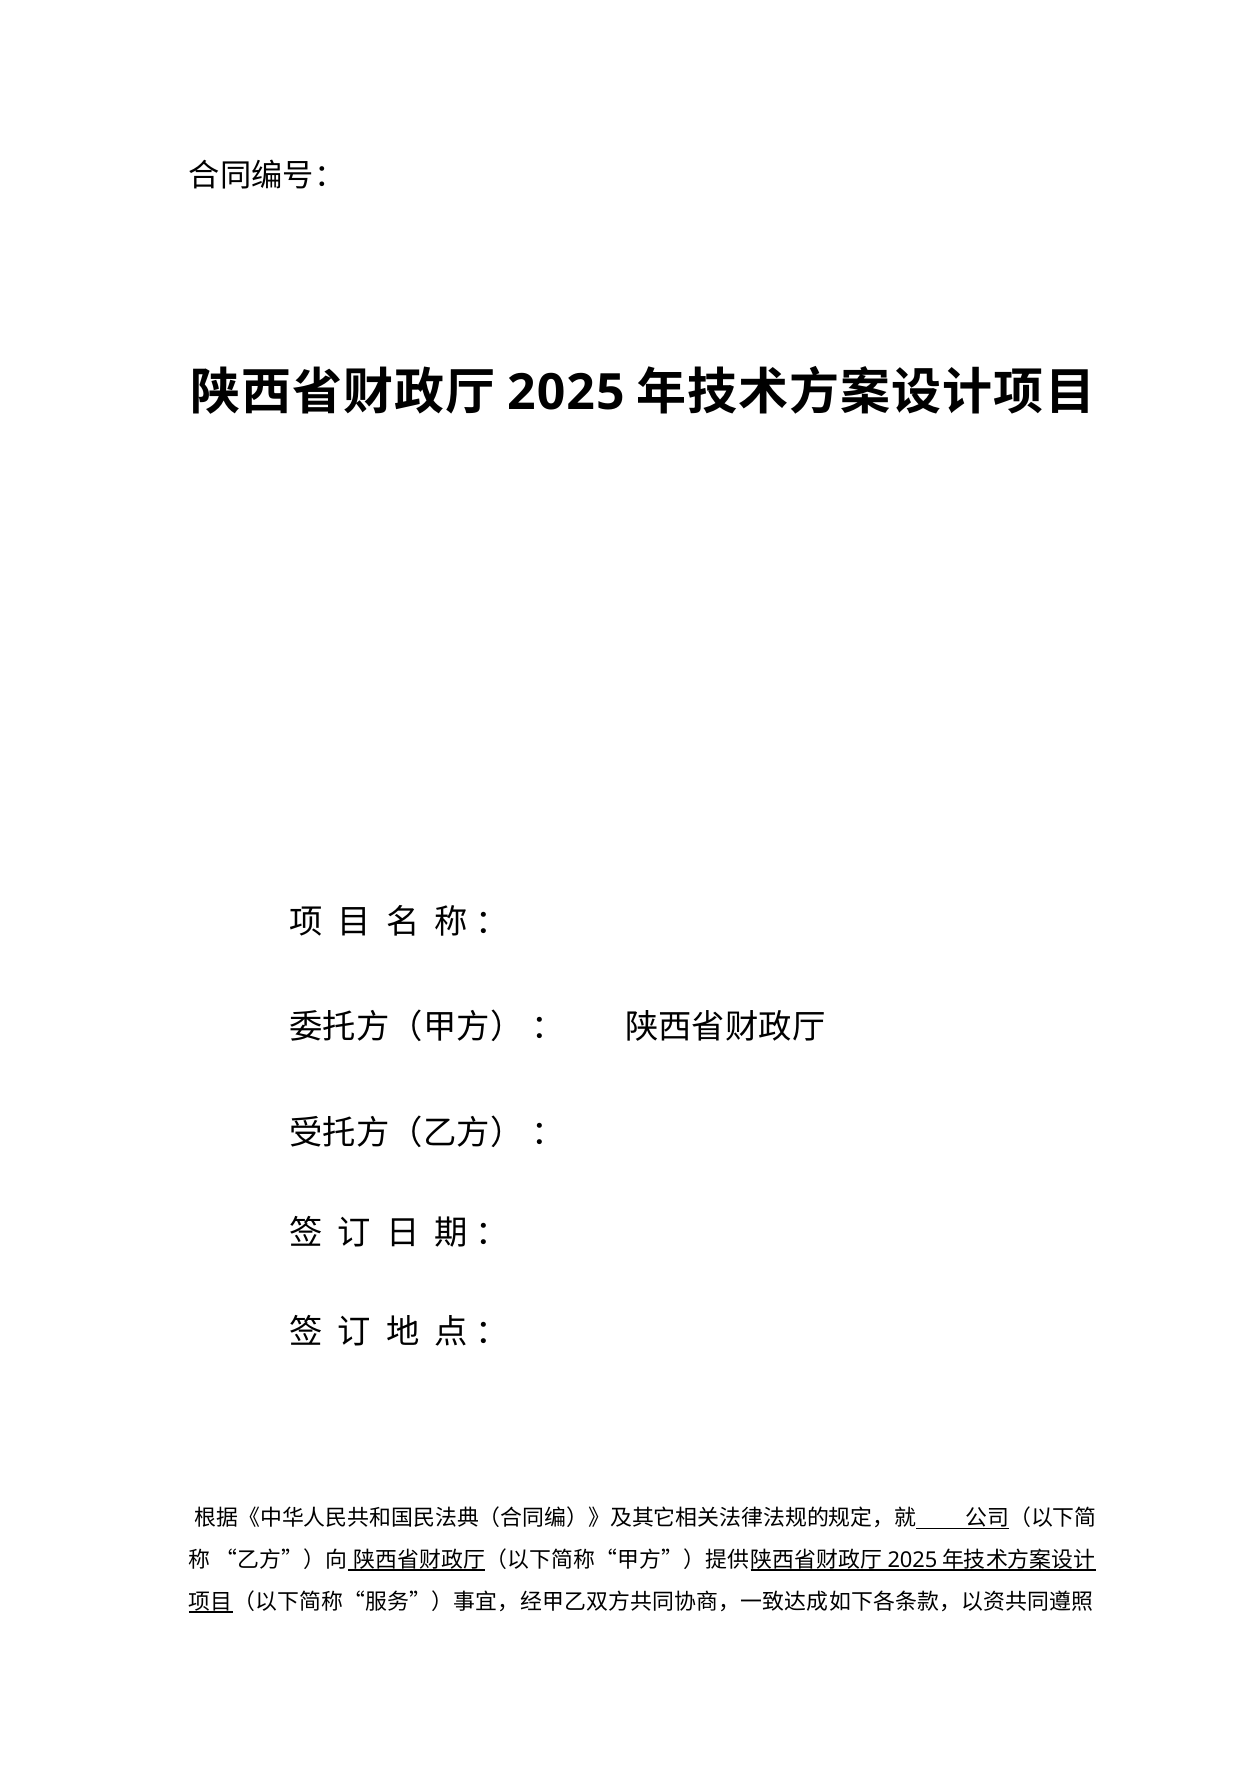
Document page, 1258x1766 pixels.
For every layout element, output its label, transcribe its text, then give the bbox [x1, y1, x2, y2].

text 项 目 名 称 ： [188, 898, 1096, 942]
text 受托方（乙方） ： [188, 1109, 1096, 1153]
text 合同编号： [188, 150, 1096, 195]
text 签 订 地 点 ： [188, 1309, 1096, 1353]
text 陕西省财政厅2025年技术方案设计项目 [188, 352, 1096, 424]
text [188, 1492, 1096, 1617]
text 委托方（甲方） ： 陕西省财政厅 [188, 1004, 1096, 1048]
text 签 订 日 期 ： [188, 1209, 1096, 1253]
